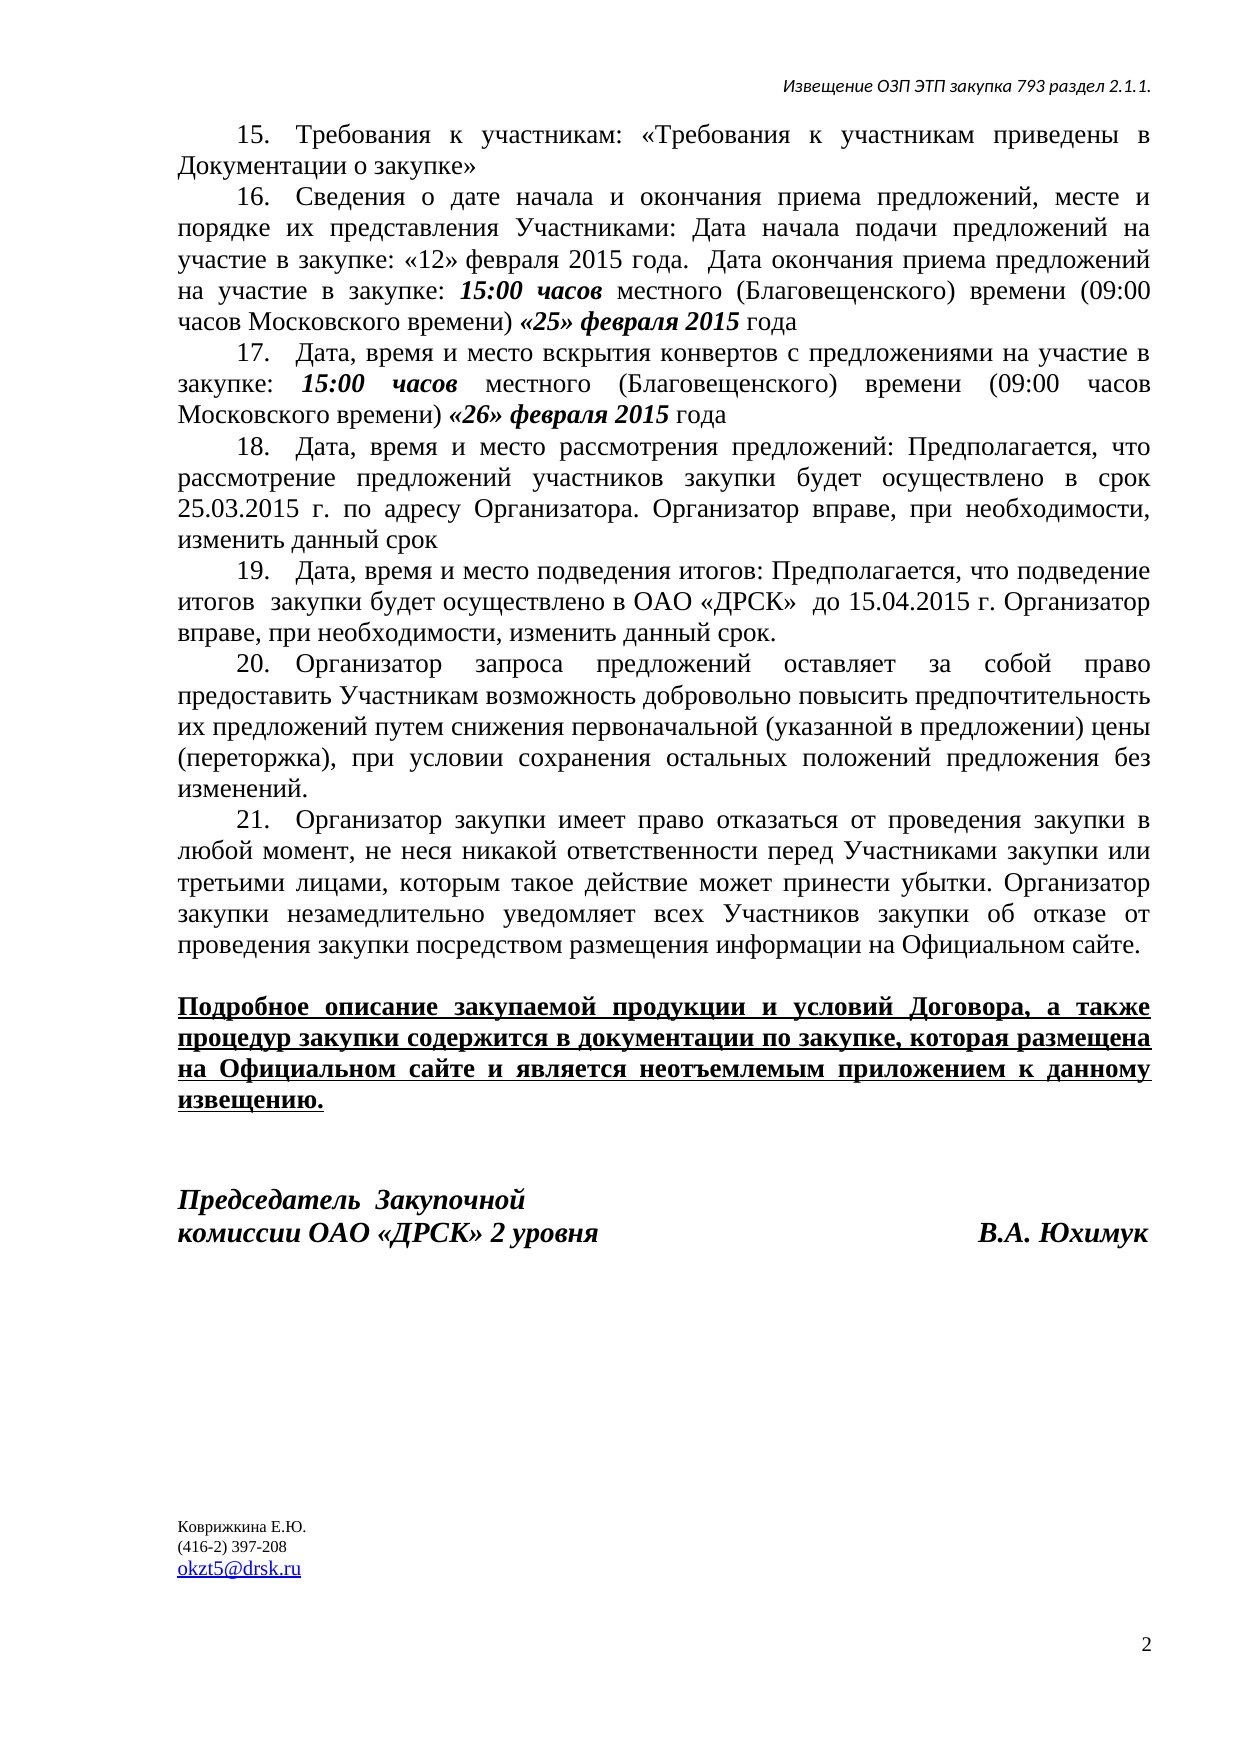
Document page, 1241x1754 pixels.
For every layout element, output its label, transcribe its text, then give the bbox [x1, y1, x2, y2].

list Сведения о дате начала и окончания приема предложений, месте и порядке их представления Участниками: Дата начала подачи предложений на участие в закупке: «12» февраля 2015 года. Дата окончания приема предложений на участие в закупке: 15:00 часов местного (Благовещенского) времени (09:00 часов Московского времени) «25» февраля 2015 года [177, 180, 1152, 336]
text (416-2) 397-208 [177, 1536, 1152, 1556]
text Председатель Закупочной [177, 1182, 1152, 1215]
list Дата, время и место рассмотрения предложений: Предполагается, что рассмотрение предложений участников закупки будет осуществлено в срок 25.03.2015 г. по адресу Организатора. Организатор вправе, при необходимости, изменить данный срок [177, 429, 1152, 554]
text Подробное описание закупаемой продукции и условий Договора, а также процедур закупки содержится в документации по закупке, которая размещена на Официальном сайте и является неотъемлемым приложением к данному извещению. [177, 1081, 1152, 1115]
list Организатор закупки имеет право отказаться от проведения закупки в любой момент, не неся никакой ответственности перед Участниками закупки или третьими лицами, которым такое действие может принести убытки. Организатор закупки незамедлительно уведомляет всех Участников закупки об отказе от проведения закупки посредством размещения информации на Официальном сайте. [177, 803, 1152, 959]
text комиссии ОАО «ДРСК» 2 уровня В.А. Юхимук [177, 1215, 1152, 1249]
list Дата, время и место вскрытия конвертов с предложениями на участие в закупке: 15:00 часов местного (Благовещенского) времени (09:00 часов Московского времени) «26» февраля 2015 года [177, 336, 1152, 429]
text Подробное описание закупаемой продукции и условий Договора, а также процедур закупки содержится в документации по закупке, которая размещена на Официальном сайте и является неотъемлемым приложением к данному извещению. [177, 1049, 1152, 1080]
list Требования к участникам: «Требования к участникам приведены в Документации о закупке» [177, 118, 1152, 180]
list Дата, время и место подведения итогов: Предполагается, что подведение итогов закупки будет осуществлено в ОАО «ДРСК» до 15.04.2015 г. Организатор вправе, при необходимости, изменить данный срок. [177, 554, 1152, 648]
text Подробное описание закупаемой продукции и условий Договора, а также процедур закупки содержится в документации по закупке, которая размещена на Официальном сайте и является неотъемлемым приложением к данному извещению. [177, 990, 1152, 1048]
list Организатор запроса предложений оставляет за собой право предоставить Участникам возможность добровольно повысить предпочтительность их предложений путем снижения первоначальной (указанной в предложении) цены (переторжка), при условии сохранения остальных положений предложения без изменений. [177, 648, 1152, 803]
text okzt5@drsk.ru [177, 1556, 1152, 1580]
text Коврижкина Е.Ю. [177, 1517, 1152, 1536]
